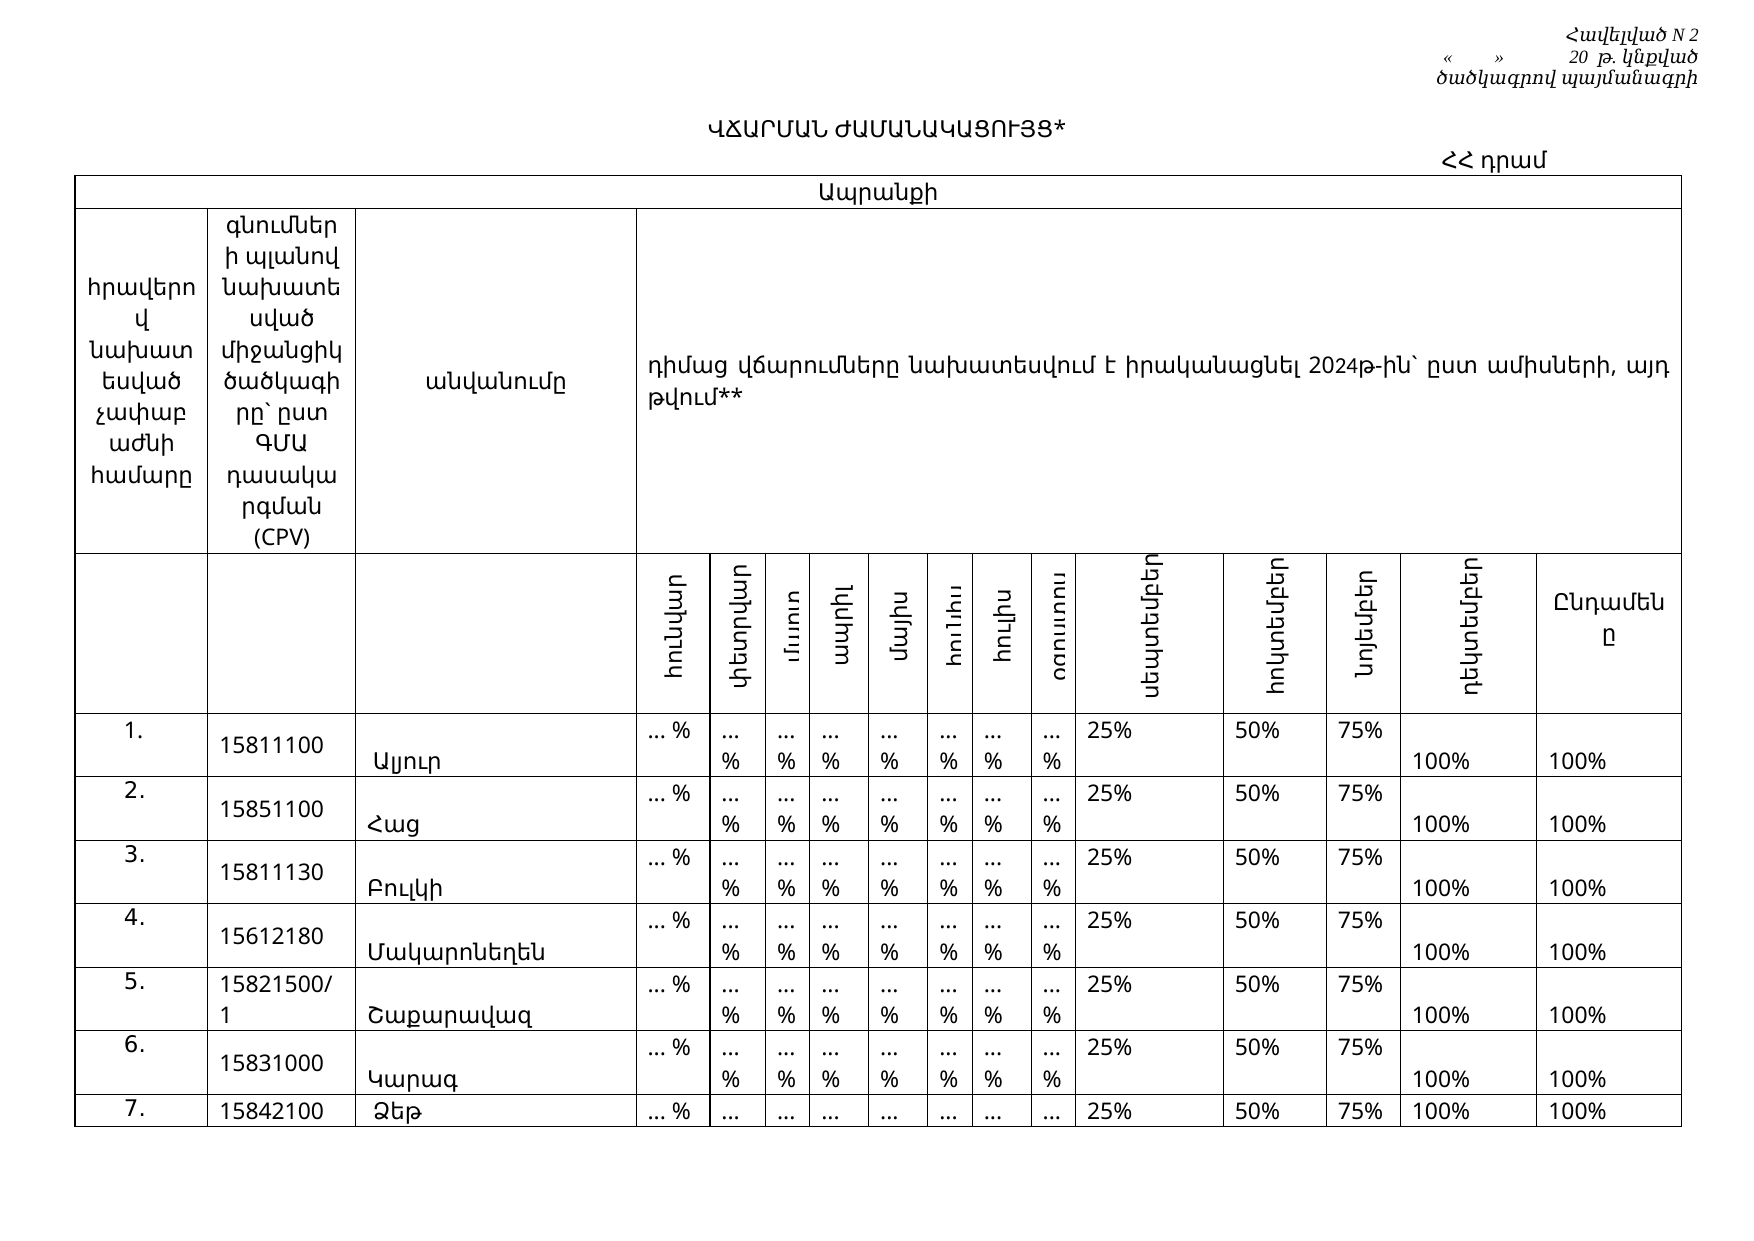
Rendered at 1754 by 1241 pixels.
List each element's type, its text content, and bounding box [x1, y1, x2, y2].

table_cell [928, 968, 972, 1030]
table_cell ... % [766, 714, 809, 776]
table_cell 15851100 [208, 777, 355, 840]
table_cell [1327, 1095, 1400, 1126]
table_cell ... % [973, 714, 1031, 776]
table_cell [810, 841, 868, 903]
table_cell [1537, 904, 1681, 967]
table_cell հոկտեմբեր [1224, 554, 1326, 713]
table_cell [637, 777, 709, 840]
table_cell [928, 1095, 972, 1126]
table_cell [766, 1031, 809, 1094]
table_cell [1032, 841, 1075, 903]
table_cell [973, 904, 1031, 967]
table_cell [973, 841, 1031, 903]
table_cell [76, 714, 207, 776]
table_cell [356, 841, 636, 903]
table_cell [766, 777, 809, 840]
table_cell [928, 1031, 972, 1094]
text ծածկագրով պայմանագրի [75, 67, 1698, 89]
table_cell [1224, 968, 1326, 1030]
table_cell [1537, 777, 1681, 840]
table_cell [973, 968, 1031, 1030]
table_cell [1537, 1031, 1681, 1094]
table_cell [76, 777, 207, 840]
table_cell անվանումը [356, 209, 636, 552]
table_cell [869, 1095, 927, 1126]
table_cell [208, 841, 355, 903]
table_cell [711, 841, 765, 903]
table_cell [356, 554, 636, 713]
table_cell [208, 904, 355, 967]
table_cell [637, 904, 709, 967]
table_cell ... % [711, 714, 765, 776]
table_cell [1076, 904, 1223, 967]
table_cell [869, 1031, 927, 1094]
table_cell 50% [1224, 714, 1326, 776]
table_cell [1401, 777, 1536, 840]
text ՀՀ դրամ [75, 144, 1698, 175]
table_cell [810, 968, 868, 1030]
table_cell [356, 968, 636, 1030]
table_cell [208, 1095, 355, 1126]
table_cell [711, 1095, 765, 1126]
table_header Ապրանքի [76, 176, 1681, 208]
text « » 20 թ. կնքված [75, 46, 1698, 67]
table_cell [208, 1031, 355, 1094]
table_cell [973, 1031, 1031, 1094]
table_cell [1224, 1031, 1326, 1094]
table_cell 100% [1401, 714, 1536, 776]
table_cell Հաց [356, 777, 636, 840]
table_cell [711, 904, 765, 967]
table_cell հրավերով նախատեսված չափաբաժնի համարը [76, 209, 207, 552]
text ՎՃԱՐՄԱՆ ԺԱՄԱՆԱԿԱՑՈՒՅՑ* [75, 113, 1698, 144]
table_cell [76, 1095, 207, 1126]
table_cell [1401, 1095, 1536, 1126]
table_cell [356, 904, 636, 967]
table_cell [208, 554, 355, 713]
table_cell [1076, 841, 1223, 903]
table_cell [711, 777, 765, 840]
table_cell մայիս [869, 554, 927, 713]
table_cell հունիս [928, 554, 972, 713]
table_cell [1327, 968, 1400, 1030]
table_cell հուլիս [973, 554, 1031, 713]
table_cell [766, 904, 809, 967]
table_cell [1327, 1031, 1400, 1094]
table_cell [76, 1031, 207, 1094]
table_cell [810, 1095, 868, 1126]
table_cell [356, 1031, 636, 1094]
table_cell մարտ [766, 554, 809, 713]
table_cell գնումների պլանով նախատեսված միջանցիկ ծածկագիրը` ըստ ԳՄԱ դասակարգման (CPV) [208, 209, 355, 552]
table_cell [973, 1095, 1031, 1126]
table_cell ... % [928, 714, 972, 776]
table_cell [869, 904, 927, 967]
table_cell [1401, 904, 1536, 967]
table_cell ... % [1032, 714, 1075, 776]
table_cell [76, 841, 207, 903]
table_cell 100% [1537, 714, 1681, 776]
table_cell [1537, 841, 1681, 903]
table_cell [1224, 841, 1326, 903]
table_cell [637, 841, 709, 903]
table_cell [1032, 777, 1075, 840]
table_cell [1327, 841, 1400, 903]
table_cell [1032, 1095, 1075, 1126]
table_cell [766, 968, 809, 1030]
table_cell ապրիլ [810, 554, 868, 713]
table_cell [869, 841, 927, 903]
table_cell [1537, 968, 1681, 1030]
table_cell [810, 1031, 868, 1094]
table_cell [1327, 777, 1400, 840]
table_cell ... % [869, 714, 927, 776]
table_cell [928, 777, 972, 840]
table_cell հունվար [637, 554, 709, 713]
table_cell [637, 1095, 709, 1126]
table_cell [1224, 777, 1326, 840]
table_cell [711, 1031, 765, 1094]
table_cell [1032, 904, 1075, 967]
table_cell 25% [1076, 714, 1223, 776]
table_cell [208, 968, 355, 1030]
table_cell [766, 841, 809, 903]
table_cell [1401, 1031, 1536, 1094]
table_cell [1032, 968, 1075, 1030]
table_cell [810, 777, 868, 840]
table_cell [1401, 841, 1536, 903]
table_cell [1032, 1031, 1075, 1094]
table_cell դիմաց վճարումները նախատեսվում է իրականացնել 2024թ-ին` ըստ ամիսների, այդ թվում** [637, 209, 1681, 552]
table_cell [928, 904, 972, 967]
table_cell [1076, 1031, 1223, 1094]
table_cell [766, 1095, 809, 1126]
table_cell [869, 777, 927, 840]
table_cell 15811100 [208, 714, 355, 776]
table_cell սեպտեմբեր [1076, 554, 1223, 713]
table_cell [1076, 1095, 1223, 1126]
table_cell օգոստոս [1032, 554, 1075, 713]
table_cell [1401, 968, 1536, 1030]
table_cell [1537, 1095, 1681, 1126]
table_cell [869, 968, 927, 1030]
table_cell նոյեմբեր [1327, 554, 1400, 713]
table_cell ... % [810, 714, 868, 776]
table_cell դեկտեմբեր [1401, 554, 1536, 713]
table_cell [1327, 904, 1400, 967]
table_cell փետրվար [711, 554, 765, 713]
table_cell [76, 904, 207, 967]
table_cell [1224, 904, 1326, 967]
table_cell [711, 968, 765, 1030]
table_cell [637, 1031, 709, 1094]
table_cell ... % [637, 714, 709, 776]
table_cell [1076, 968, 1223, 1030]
table_cell Ընդամենը [1537, 554, 1681, 713]
table_cell Ալյուր [356, 714, 636, 776]
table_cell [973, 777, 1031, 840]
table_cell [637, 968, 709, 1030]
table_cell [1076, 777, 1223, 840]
table_cell [76, 554, 207, 713]
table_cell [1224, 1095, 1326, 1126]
text Հավելված N 2 [75, 24, 1698, 46]
table_cell 75% [1327, 714, 1400, 776]
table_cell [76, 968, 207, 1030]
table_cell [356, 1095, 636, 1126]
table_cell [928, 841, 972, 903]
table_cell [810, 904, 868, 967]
